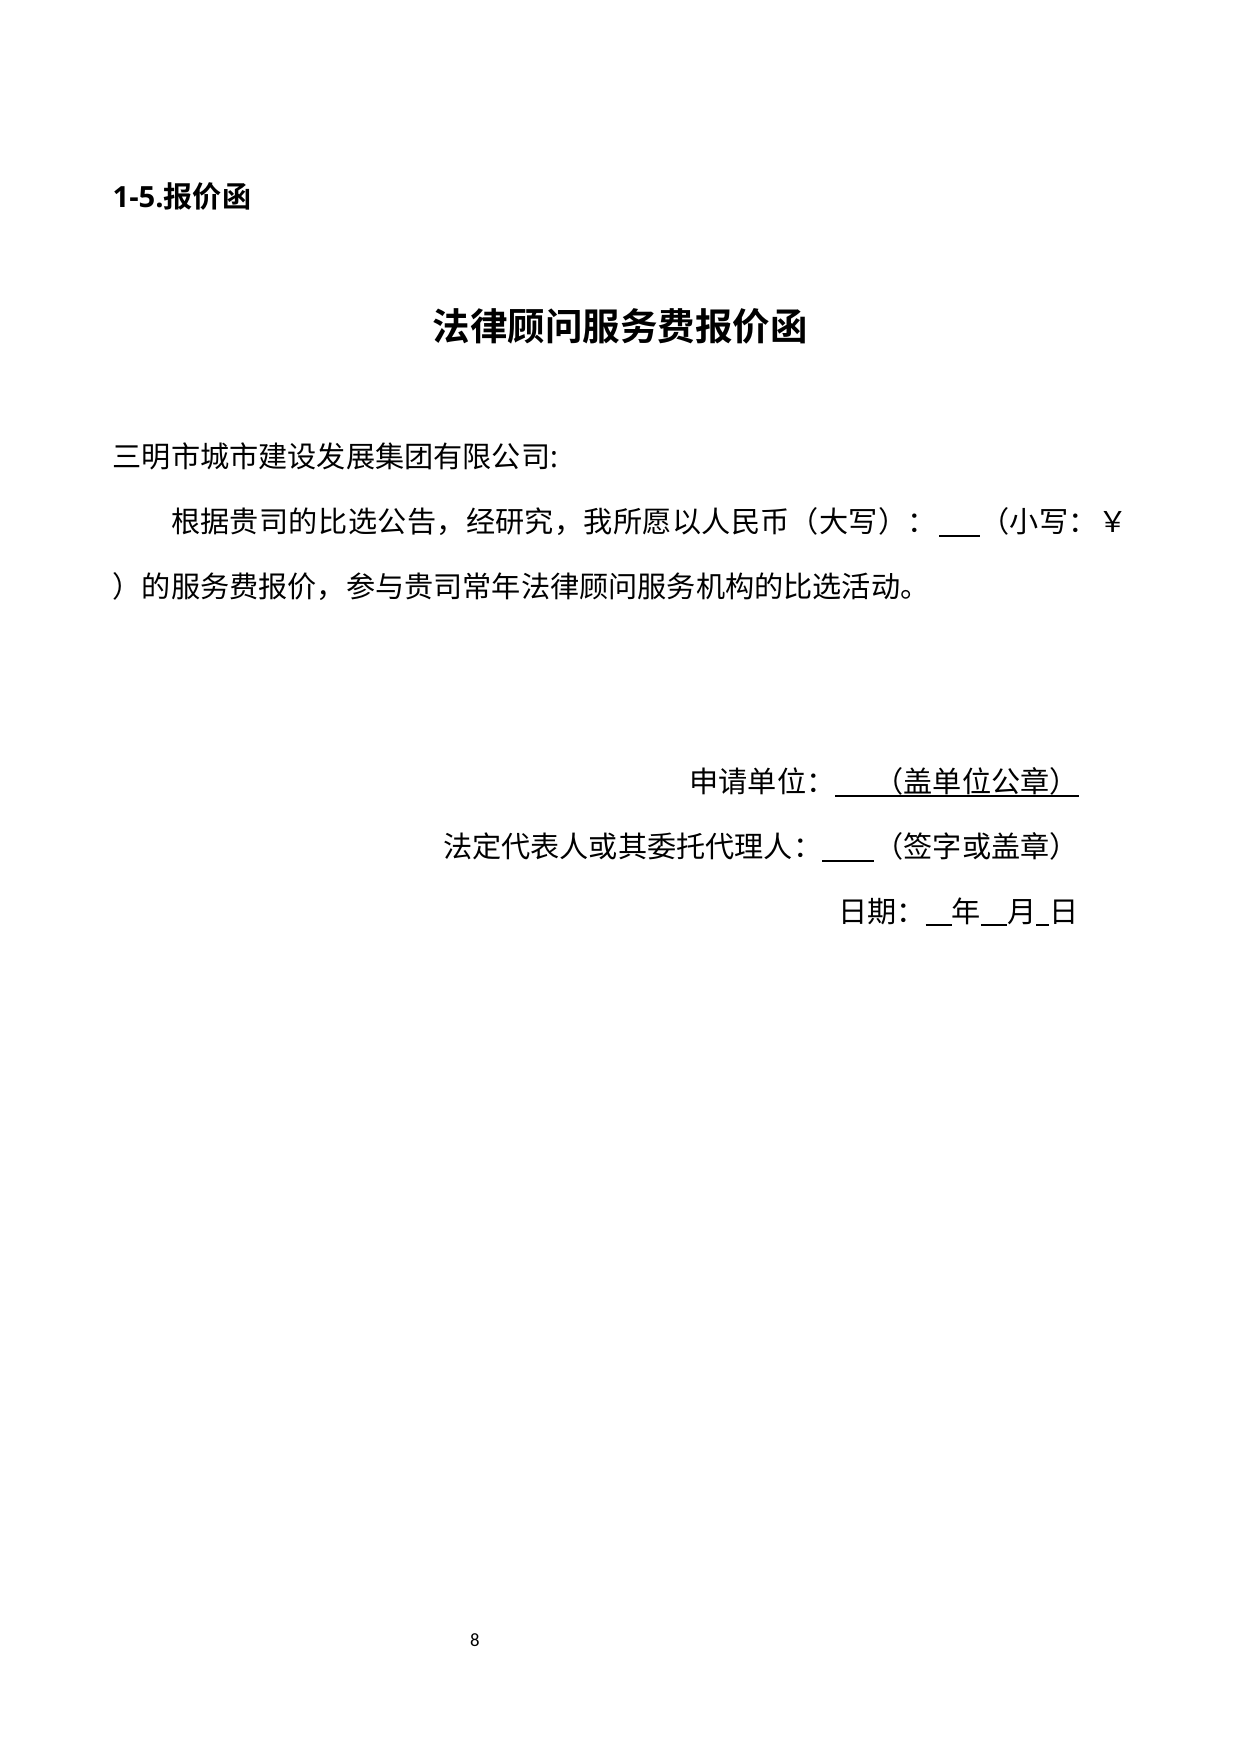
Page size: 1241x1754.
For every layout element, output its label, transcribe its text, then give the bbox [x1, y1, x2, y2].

text 法律顾问服务费报价函 [112, 292, 1128, 357]
text 1-5.报价函 [112, 162, 1128, 227]
text 申请单位： （盖单位公章） [112, 747, 1078, 812]
text 根据贵司的比选公告，经研究，我所愿以人民币（大写）： （小写：￥ ）的服务费报价，参与贵司常年法律顾问服务机构的比选活动。 [112, 487, 1128, 617]
text 三明市城市建设发展集团有限公司: [112, 422, 1128, 487]
text 日期： 年 月 日 [112, 877, 1078, 942]
text 法定代表人或其委托代理人： （签字或盖章） [112, 812, 1078, 877]
